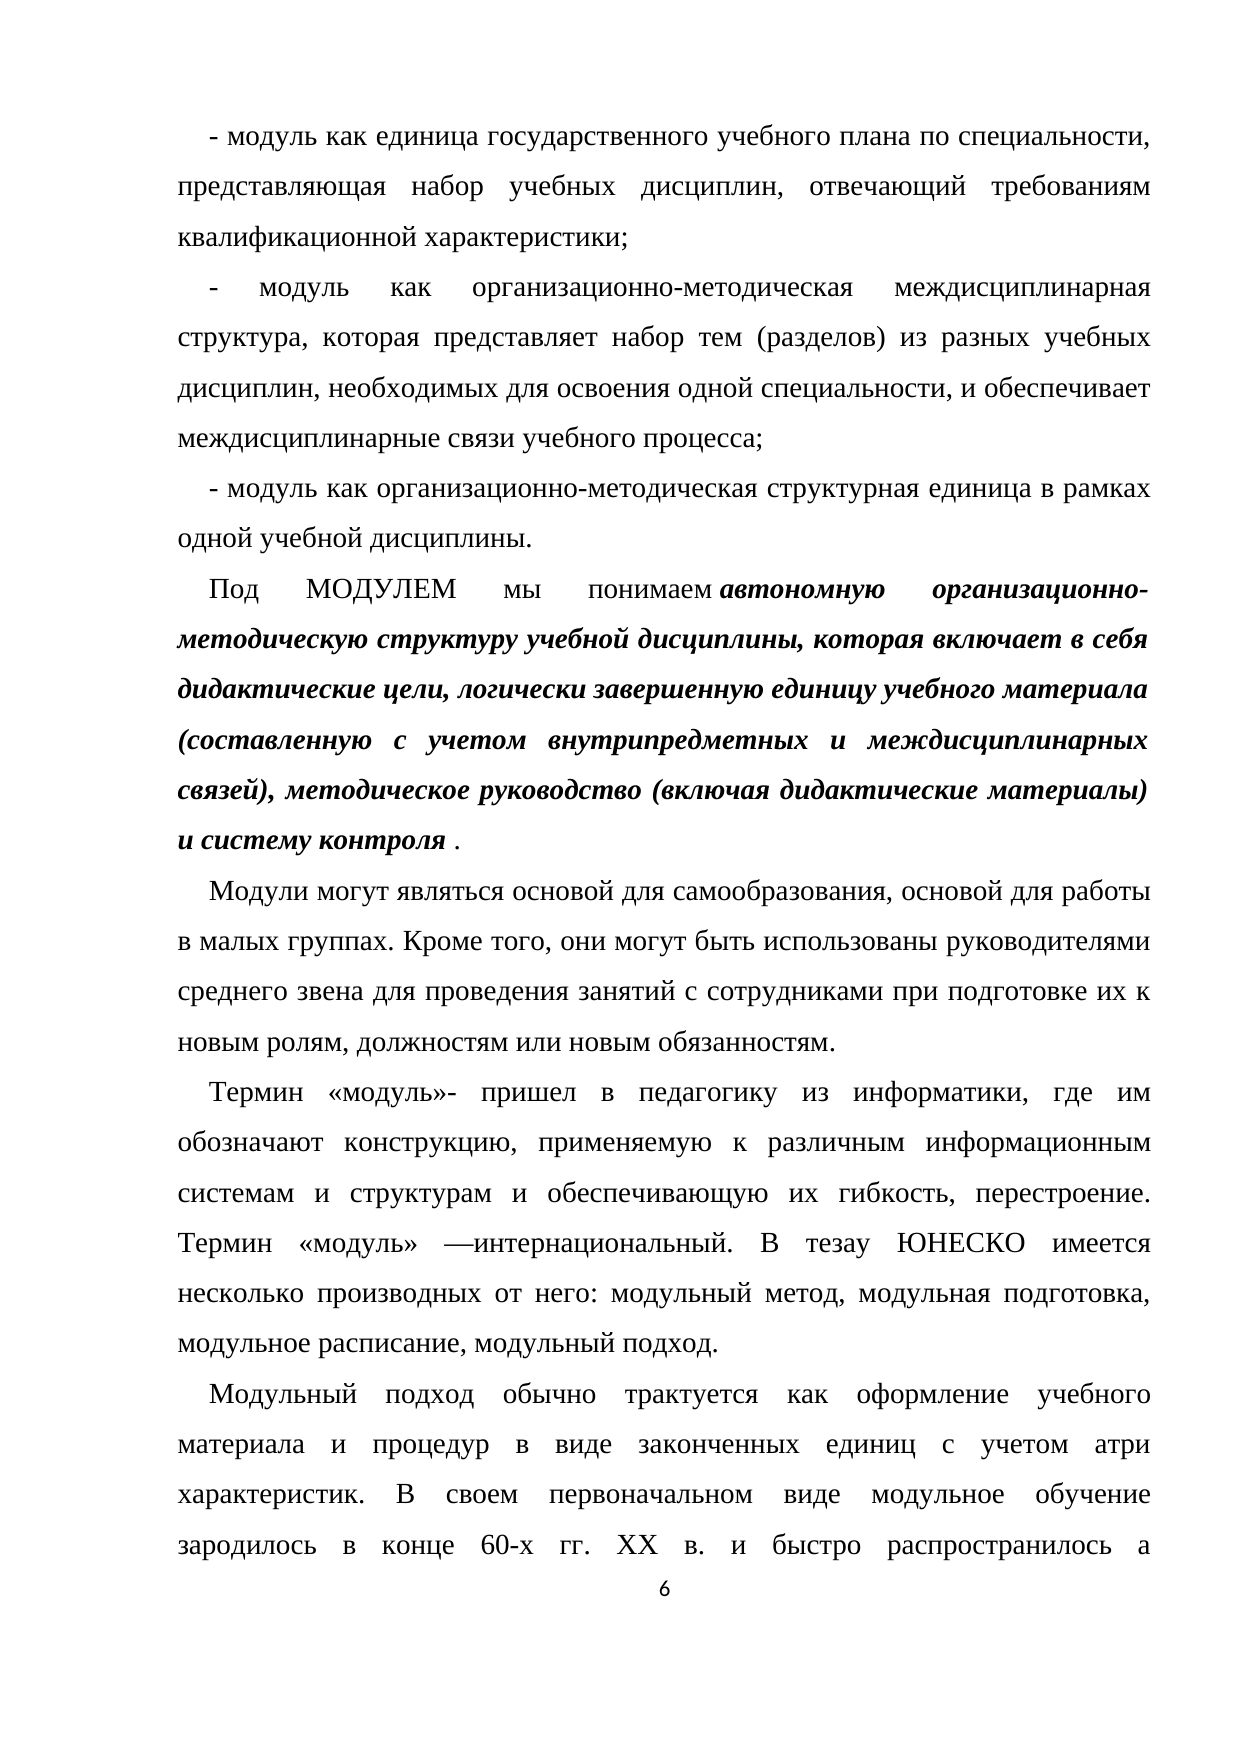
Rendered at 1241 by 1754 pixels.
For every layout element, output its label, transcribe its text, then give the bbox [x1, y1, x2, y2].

text Под МОДУЛЕМ мы понимаем автономную организационно-методическую структуру учебной дисциплины, которая включает в себя дидактические цели, логически завершенную единицу учебного материала (составленную с учетом внутрипредметных и междисциплинарных связей), методическое руководство (включая дидактические материалы) и систему контроля . [177, 571, 1152, 856]
text - модуль как организационно-методическая структурная единица в рамках одной учебной дисциплины. [177, 470, 1152, 554]
text Модули могут являться основой для самообразования, основой для работы в малых группах. Кроме того, они могут быть использованы руководителями среднего звена для проведения занятий с сотрудниками при подготовке их к новым ролям, должностям или новым обязанностям. [177, 873, 1152, 1057]
text - модуль как организационно-методическая междисциплинарная структура, которая представляет набор тем (разделов) из разных учебных дисциплин, необходимых для освоения одной специальности, и обеспечивает междисциплинарные связи учебного процесса; [177, 269, 1152, 453]
text - модуль как единица государственного учебного плана по специальности, представляющая набор учебных дисциплин, отвечающий требованиям квалификационной характеристики; [177, 118, 1152, 252]
text Термин «модуль»- пришел в педагогику из информатики, где им обозначают конструкцию, применяемую к различным информационным системам и структурам и обеспечивающую их гибкость, перестроение. Термин «модуль» —интернациональный. В тезау ЮНЕСКО имеется несколько производных от него: модульный метод, модульная подготовка, модульное расписание, модульный подход. [177, 1074, 1152, 1359]
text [177, 1376, 1152, 1560]
